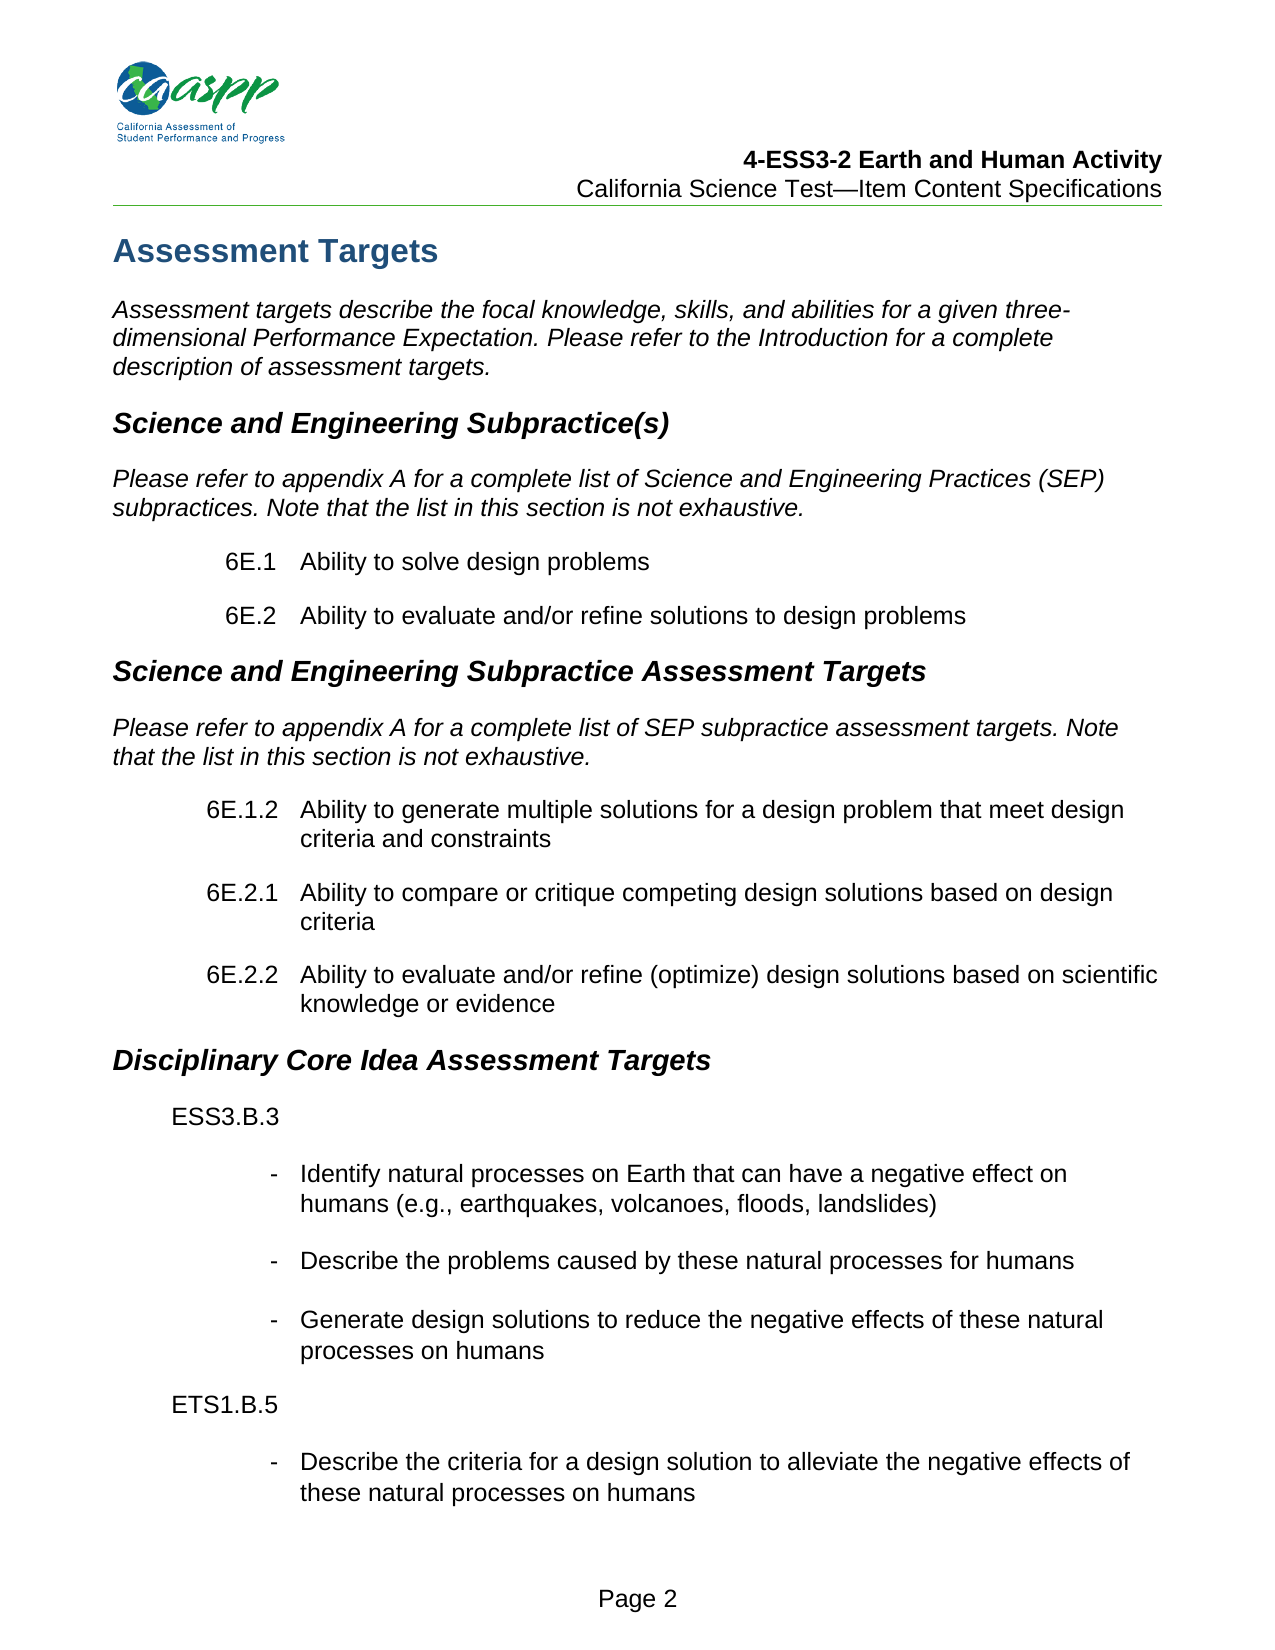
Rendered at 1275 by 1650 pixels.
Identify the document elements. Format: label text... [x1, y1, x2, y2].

text 6E.2 Ability to evaluate and/or refine solutions to design problems [225, 601, 1162, 629]
subtitle ETS1.B.5 [171, 1390, 1162, 1419]
text 6E.2.2 Ability to evaluate and/or refine (optimize) design solutions based on scientific knowledge or evidence [206, 960, 1162, 1018]
text 6E.1 Ability to solve design problems [225, 547, 1162, 576]
text Please refer to appendix A for a complete list of Science and Engineering Practices (SEP) subpractices. Note that the list in this section is not exhaustive. [112, 464, 1162, 522]
subtitle Disciplinary Core Idea Assessment Targets [112, 1043, 1162, 1076]
subtitle ESS3.B.3 [171, 1101, 1162, 1130]
text 6E.2.1 Ability to compare or critique competing design solutions based on design criteria [206, 878, 1162, 935]
text 6E.1.2 Ability to generate multiple solutions for a design problem that meet design criteria and constraints [206, 795, 1162, 853]
subtitle Science and Engineering Subpractice Assessment Targets [112, 654, 1162, 688]
text Please refer to appendix A for a complete list of SEP subpractice assessment targets. Note that the list in this section is not exhaustive. [112, 713, 1162, 770]
text Describe the problems caused by these natural processes for humans [270, 1243, 1162, 1277]
subtitle Assessment Targets [112, 231, 1162, 269]
text Generate design solutions to reduce the negative effects of these natural processes on humans [270, 1302, 1162, 1365]
text Assessment targets describe the focal knowledge, skills, and abilities for a given three-dimensional Performance Expectation. Please refer to the Introduction for a complete description of assessment targets. [112, 294, 1162, 381]
picture [112, 60, 287, 146]
text Identify natural processes on Earth that can have a negative effect on humans (e.g., earthquakes, volcanoes, floods, landslides) [270, 1155, 1162, 1218]
subtitle Science and Engineering Subpractice(s) [112, 406, 1162, 439]
text Describe the criteria for a design solution to alleviate the negative effects of these natural processes on humans [270, 1444, 1162, 1506]
